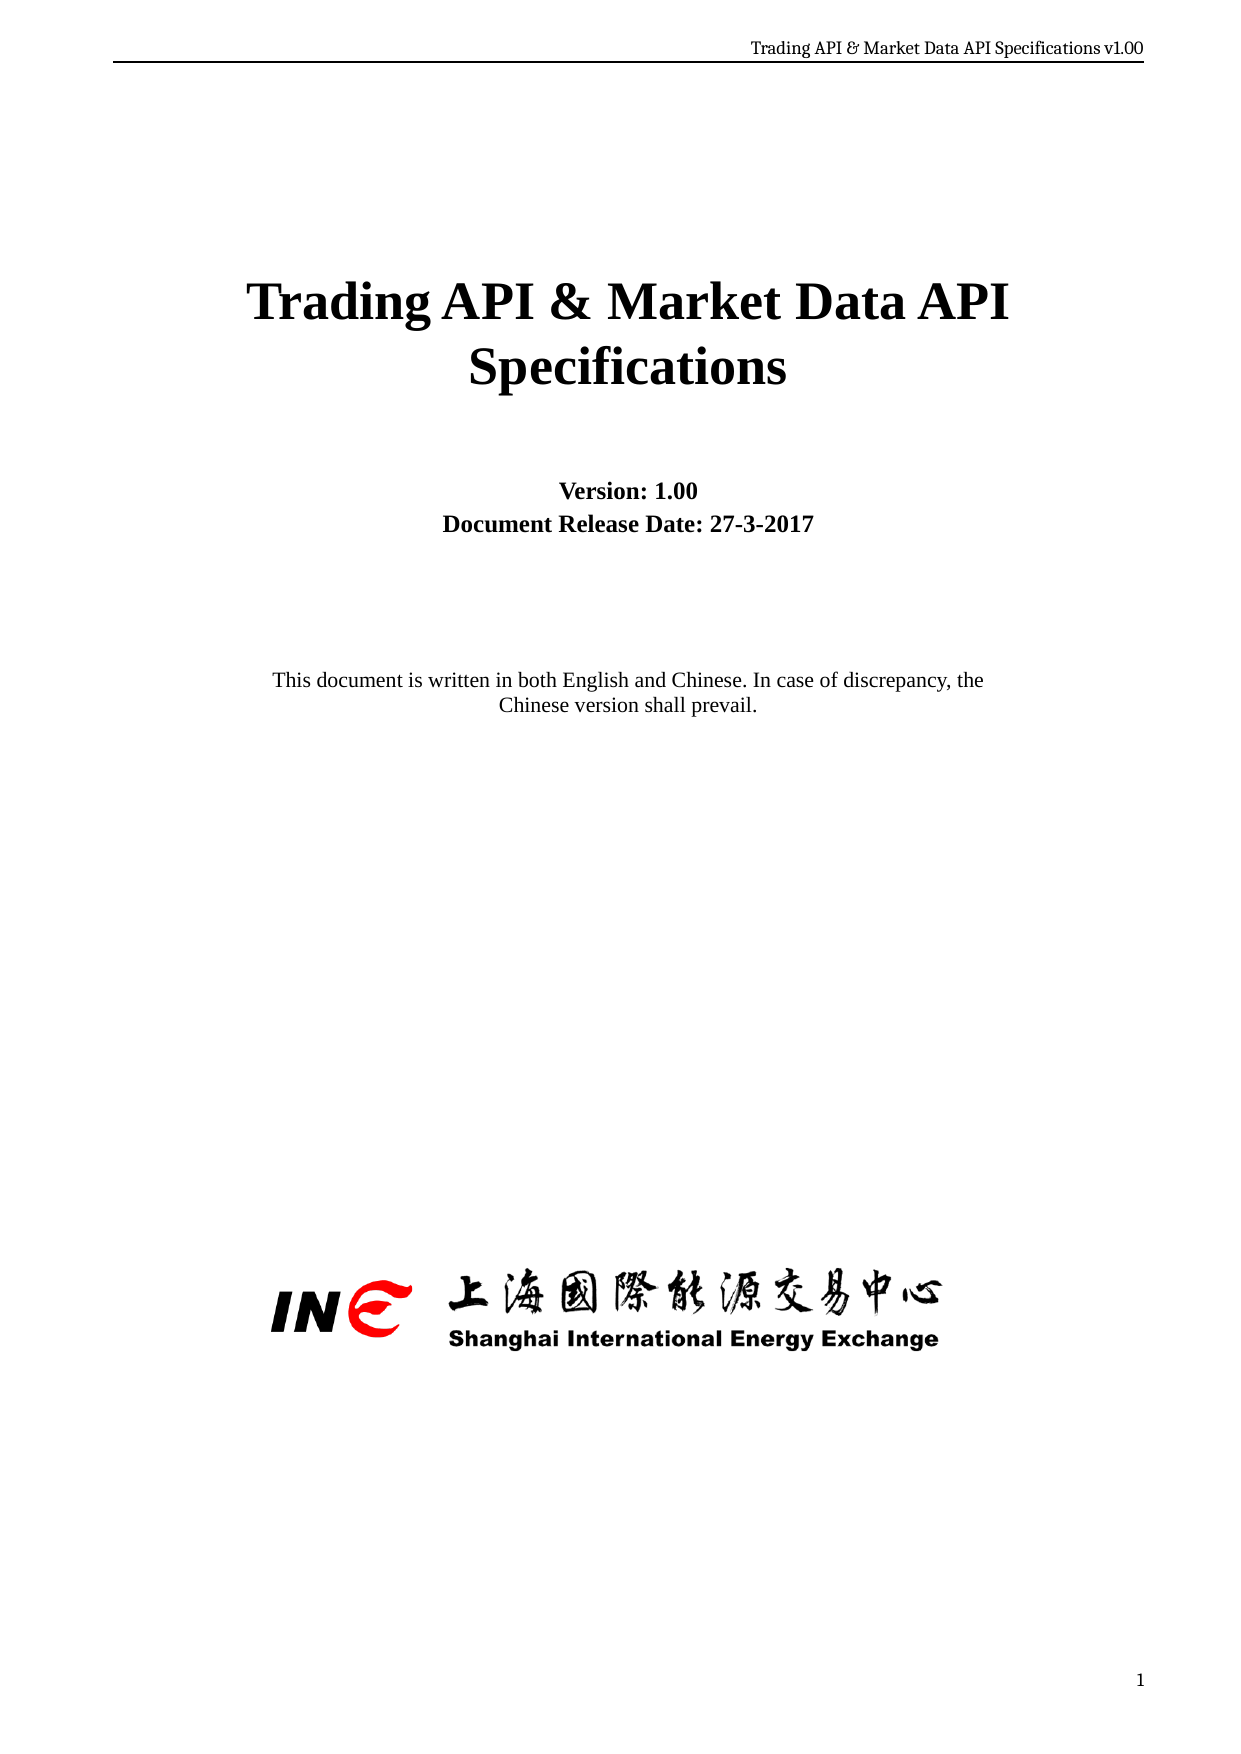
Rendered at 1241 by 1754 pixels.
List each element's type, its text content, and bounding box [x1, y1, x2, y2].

text Document Release Date: 27-3-2017 [112, 507, 1144, 539]
text Version: 1.00 [112, 474, 1144, 507]
picture [444, 1265, 944, 1355]
picture [269, 1278, 413, 1342]
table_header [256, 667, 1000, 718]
text Specifications [112, 333, 1144, 398]
text Trading API & Market Data API [112, 268, 1144, 333]
